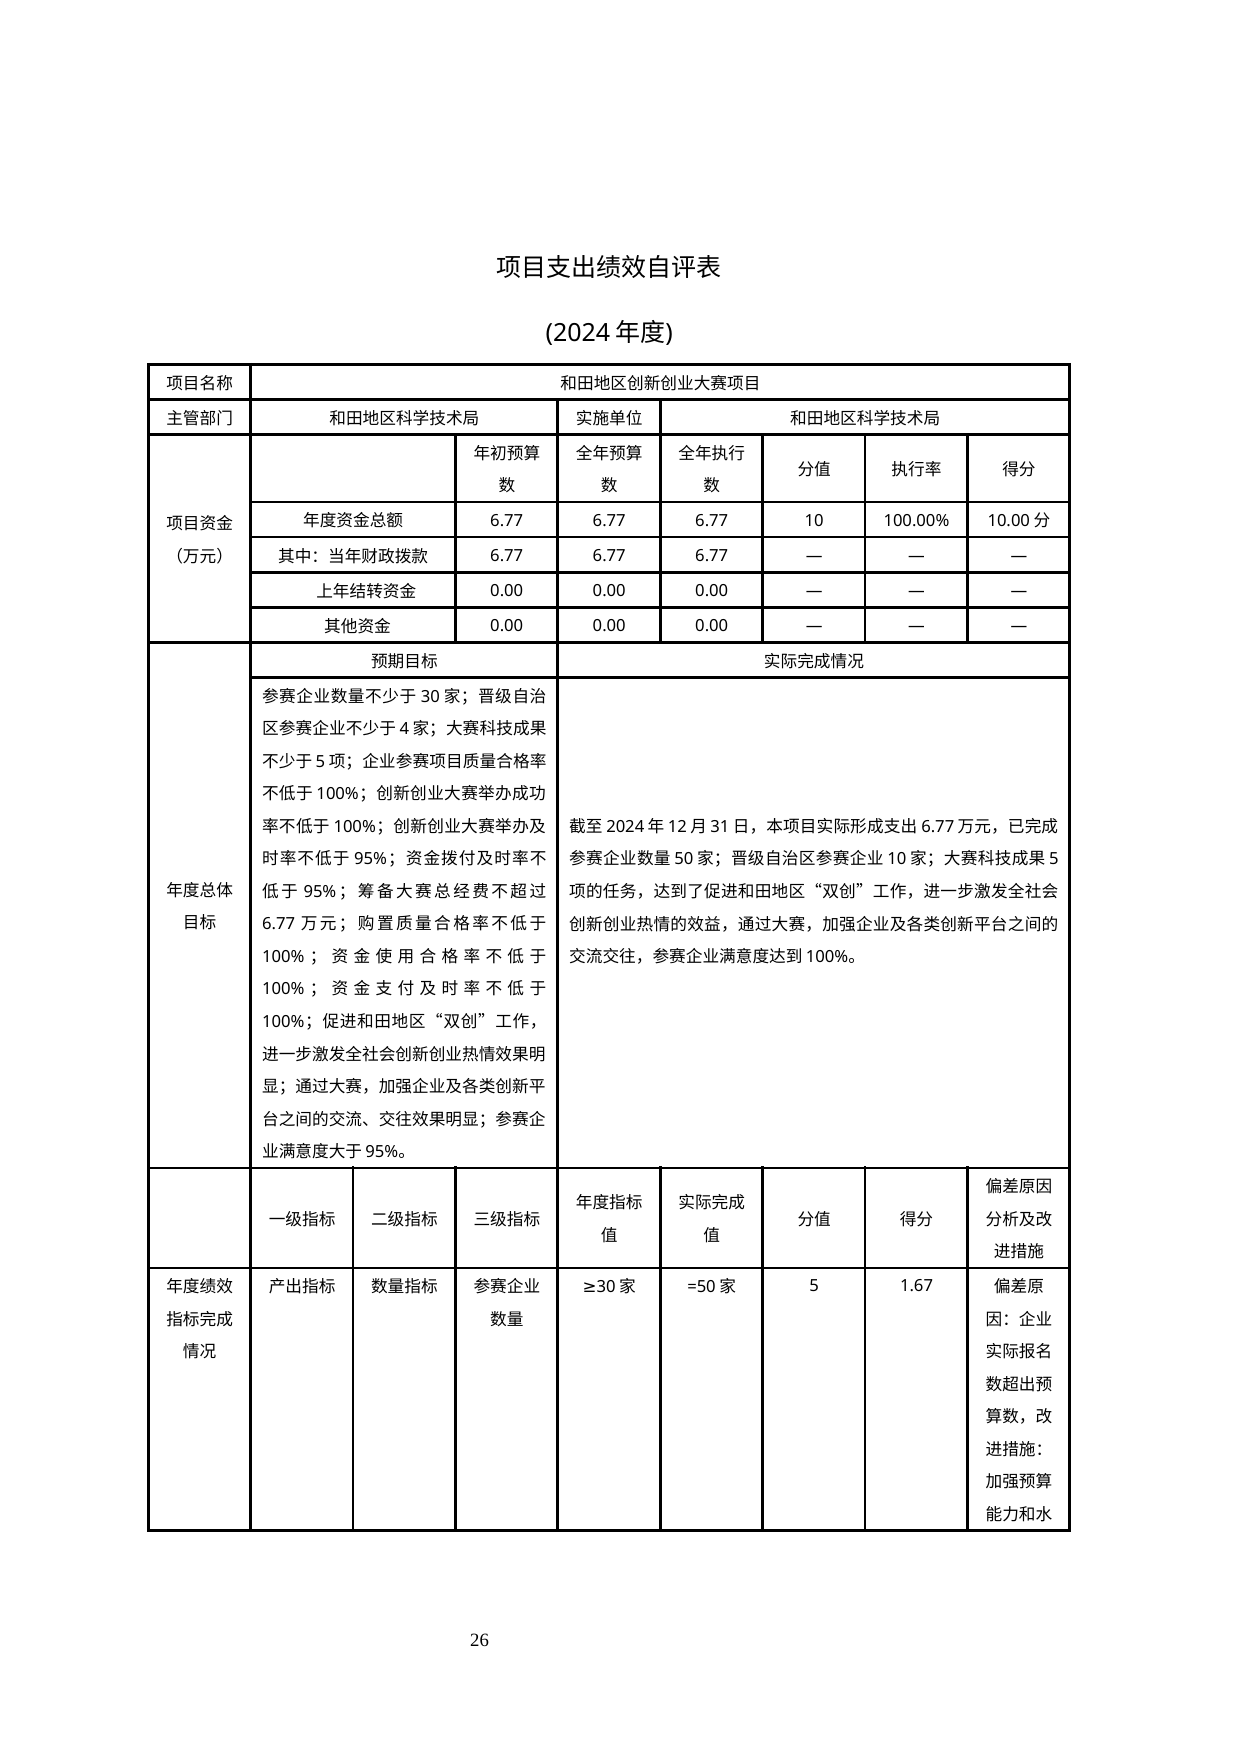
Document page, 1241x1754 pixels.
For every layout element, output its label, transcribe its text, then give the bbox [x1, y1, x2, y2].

table_cell 参赛企业数量 [457, 1269, 556, 1529]
table_cell 实施单位 [559, 401, 659, 433]
table_cell 全年预算数 [559, 436, 659, 501]
table_cell 6.77 [457, 538, 556, 571]
table_cell 5 [764, 1269, 864, 1529]
table_cell 数量指标 [354, 1269, 454, 1529]
table_cell (2024年度) [148, 298, 1070, 363]
table_cell — [764, 574, 864, 606]
table_cell 预期目标 [252, 644, 556, 676]
table_cell 上年结转资金 [252, 574, 454, 606]
table_cell — [969, 538, 1068, 571]
table_cell [150, 1169, 249, 1266]
table_cell 产出指标 [252, 1269, 352, 1529]
table_cell 0.00 [559, 609, 659, 641]
table_cell 年初预算数 [457, 436, 556, 501]
table_cell — [866, 538, 966, 571]
table_cell 执行率 [866, 436, 966, 501]
table_cell 分值 [764, 1169, 864, 1266]
table_cell — [866, 609, 966, 641]
table_cell 其中：当年财政拨款 [252, 538, 454, 571]
table_cell 0.00 [662, 609, 761, 641]
table_cell — [969, 609, 1068, 641]
table_cell 年度资金总额 [252, 503, 454, 536]
table_cell ≥30家 [559, 1269, 659, 1529]
table_cell 得分 [969, 436, 1068, 501]
table_cell 二级指标 [354, 1169, 454, 1266]
table_cell =50家 [662, 1269, 761, 1529]
table_cell 6.77 [457, 503, 556, 536]
table_cell 0.00 [662, 574, 761, 606]
table_cell 0.00 [559, 574, 659, 606]
table_cell 截至2024年12月31日，本项目实际形成支出6.77万元，已完成参赛企业数量50家；晋级自治区参赛企业10家；大赛科技成果5项的任务，达到了促进和田地区“双创”工作，进一步激发全社会创新创业热情的效益，通过大赛，加强企业及各类创新平台之间的交流交往，参赛企业满意度达到100%。 [559, 679, 1068, 1166]
table_cell 0.00 [457, 609, 556, 641]
table_cell 其他资金 [252, 609, 454, 641]
table_cell 100.00% [866, 503, 966, 536]
table_cell 主管部门 [150, 401, 249, 433]
table_cell 参赛企业数量不少于30家；晋级自治区参赛企业不少于4家；大赛科技成果不少于5项；企业参赛项目质量合格率不低于100%；创新创业大赛举办成功率不低于100%；创新创业大赛举办及时率不低于95%；资金拨付及时率不低于95%；筹备大赛总经费不超过6.77万元；购置质量合格率不低于100%；资金使用合格率不低于100%；资金支付及时率不低于100%；促进和田地区“双创”工作，进一步激发全社会创新创业热情效果明显；通过大赛，加强企业及各类创新平台之间的交流、交往效果明显；参赛企业满意度大于95%。 [252, 679, 556, 1166]
table_cell — [764, 538, 864, 571]
table_cell 实际完成情况 [559, 644, 1068, 676]
table_cell 偏差原因分析及改进措施 [969, 1169, 1068, 1266]
table_cell 6.77 [559, 503, 659, 536]
table_cell 6.77 [662, 503, 761, 536]
table_cell 项目名称 [150, 366, 249, 398]
table_cell — [866, 574, 966, 606]
table_cell 年度指标值 [559, 1169, 659, 1266]
table_cell 得分 [866, 1169, 966, 1266]
table_cell 6.77 [662, 538, 761, 571]
table_cell 0.00 [457, 574, 556, 606]
table_cell 6.77 [559, 538, 659, 571]
table_cell 年度总体目标 [150, 644, 249, 1166]
table_cell — [969, 574, 1068, 606]
table_cell 和田地区科学技术局 [662, 401, 1068, 433]
table_cell 和田地区创新创业大赛项目 [252, 366, 1068, 398]
table_cell 项目资金 （万元） [150, 436, 249, 641]
table_cell — [764, 609, 864, 641]
table_cell 和田地区科学技术局 [252, 401, 556, 433]
table_cell 分值 [764, 436, 864, 501]
table_cell 10 [764, 503, 864, 536]
table_cell 1.67 [866, 1269, 966, 1529]
table_cell 一级指标 [252, 1169, 352, 1266]
table_cell 实际完成值 [662, 1169, 761, 1266]
table_header 项目支出绩效自评表 [148, 233, 1070, 298]
table_cell 10.00分 [969, 503, 1068, 536]
table_cell 三级指标 [457, 1169, 556, 1266]
table_cell [252, 436, 454, 501]
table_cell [969, 1269, 1068, 1529]
table_cell 全年执行数 [662, 436, 761, 501]
table_cell 年度绩效指标完成情况 [150, 1269, 249, 1529]
